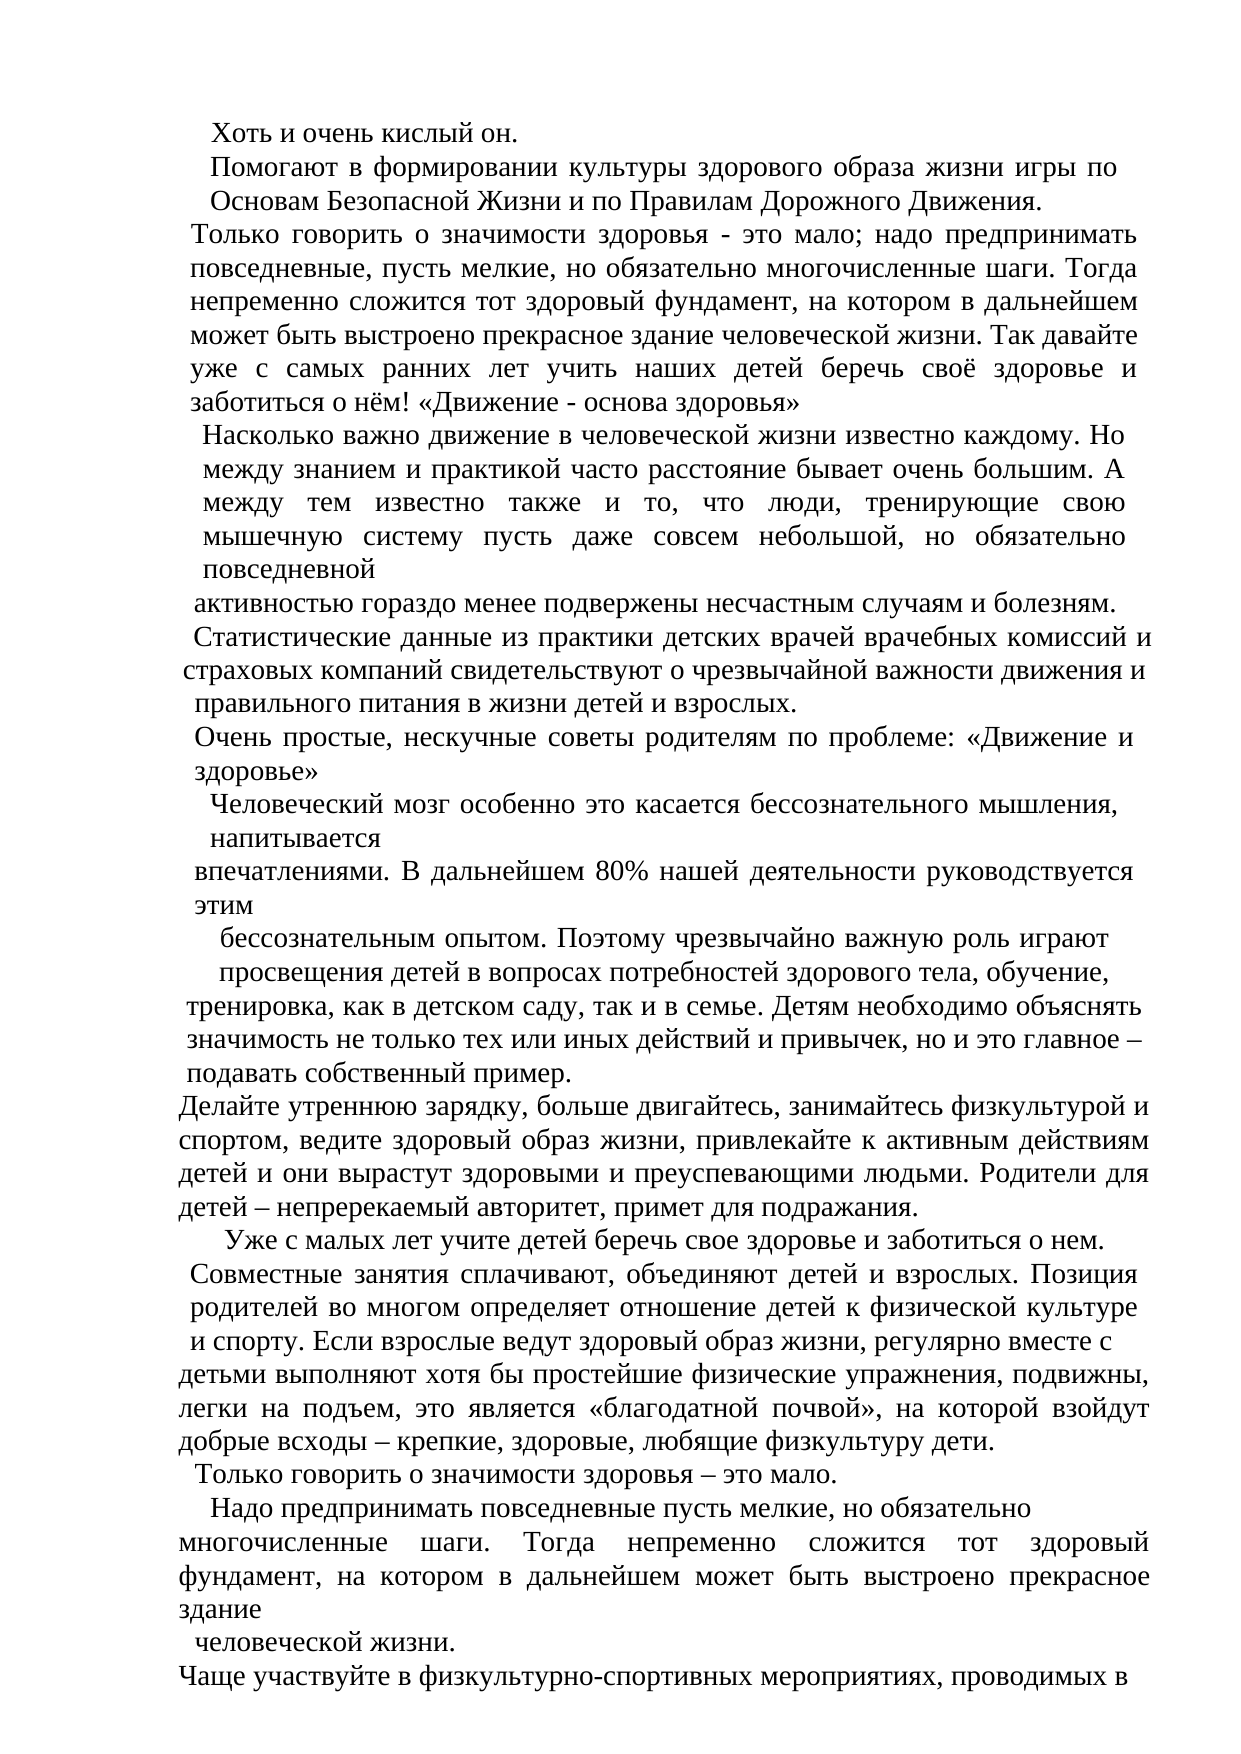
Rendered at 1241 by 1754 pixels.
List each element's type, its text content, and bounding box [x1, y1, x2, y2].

text Хоть и очень кислый он. [211, 115, 1119, 149]
text человеческой жизни. [194, 1625, 1135, 1658]
text активностью гораздо менее подвержены несчастным случаям и болезням. [194, 585, 1134, 619]
text бессознательным опытом. Поэтому чрезвычайно важную роль играют просвещения детей в вопросах потребностей здорового тела, обучение, [219, 921, 1109, 988]
text детьми выполняют хотя бы простейшие физические упражнения, подвижны, легки на подъем, это является «благодатной почвой», на которой взойдут добрые всходы – крепкие, здоровые, любящие физкультуру дети. [178, 1356, 1150, 1457]
text Совместные занятия сплачивают, объединяют детей и взрослых. Позиция родителей во многом определяет отношение детей к физической культуре и спорту. Если взрослые ведут здоровый образ жизни, регулярно вместе с [189, 1256, 1139, 1356]
text правильного питания в жизни детей и взрослых. [194, 686, 1135, 719]
text многочисленные шаги. Тогда непременно сложится тот здоровый фундамент, на котором в дальнейшем может быть выстроено прекрасное здание [178, 1524, 1150, 1625]
text Надо предпринимать повседневные пусть мелкие, но обязательно [210, 1491, 1119, 1524]
text Только говорить о значимости здоровья - это мало; надо предпринимать повседневные, пусть мелкие, но обязательно многочисленные шаги. Тогда непременно сложится тот здоровый фундамент, на котором в дальнейшем может быть выстроено прекрасное здание человеческой жизни. Так давайте уже с самых ранних лет учить наших детей беречь своё здоровье и заботиться о нём! «Движение - основа здоровья» [190, 216, 1138, 417]
text впечатлениями. В дальнейшем 80% нашей деятельности руководствуется этим [194, 853, 1134, 921]
text Помогают в формировании культуры здорового образа жизни игры по Основам Безопасной Жизни и по Правилам Дорожного Движения. [210, 149, 1119, 216]
text Уже с малых лет учите детей беречь свое здоровье и заботиться о нем. [224, 1222, 1163, 1256]
text тренировка, как в детском саду, так и в семье. Детям необходимо объяснять значимость не только тех или иных действий и привычек, но и это главное – подавать собственный пример. [186, 988, 1143, 1088]
text Человеческий мозг особенно это касается бессознательного мышления, напитывается [210, 786, 1119, 853]
text Насколько важно движение в человеческой жизни известно каждому. Но между знанием и практикой часто расстояние бывает очень большим. А между тем известно также и то, что люди, тренирующие свою мышечную систему пусть даже совсем небольшой, но обязательно повседневной [202, 417, 1126, 585]
text Делайте утреннюю зарядку, больше двигайтесь, занимайтесь физкультурой и спортом, ведите здоровый образ жизни, привлекайте к активным действиям детей и они вырастут здоровыми и преуспевающими людьми. Родители для детей – непререкаемый авторитет, примет для подражания. [178, 1088, 1150, 1222]
text Статистические данные из практики детских врачей врачебных комиссий и страховых компаний свидетельствуют о чрезвычайной важности движения и [183, 619, 1153, 686]
text Только говорить о значимости здоровья – это мало. [194, 1457, 1135, 1491]
text Чаще участвуйте в физкультурно-спортивных мероприятиях, проводимых в [178, 1658, 1151, 1692]
text Очень простые, нескучные советы родителям по проблеме: «Движение и здоровье» [194, 719, 1134, 786]
